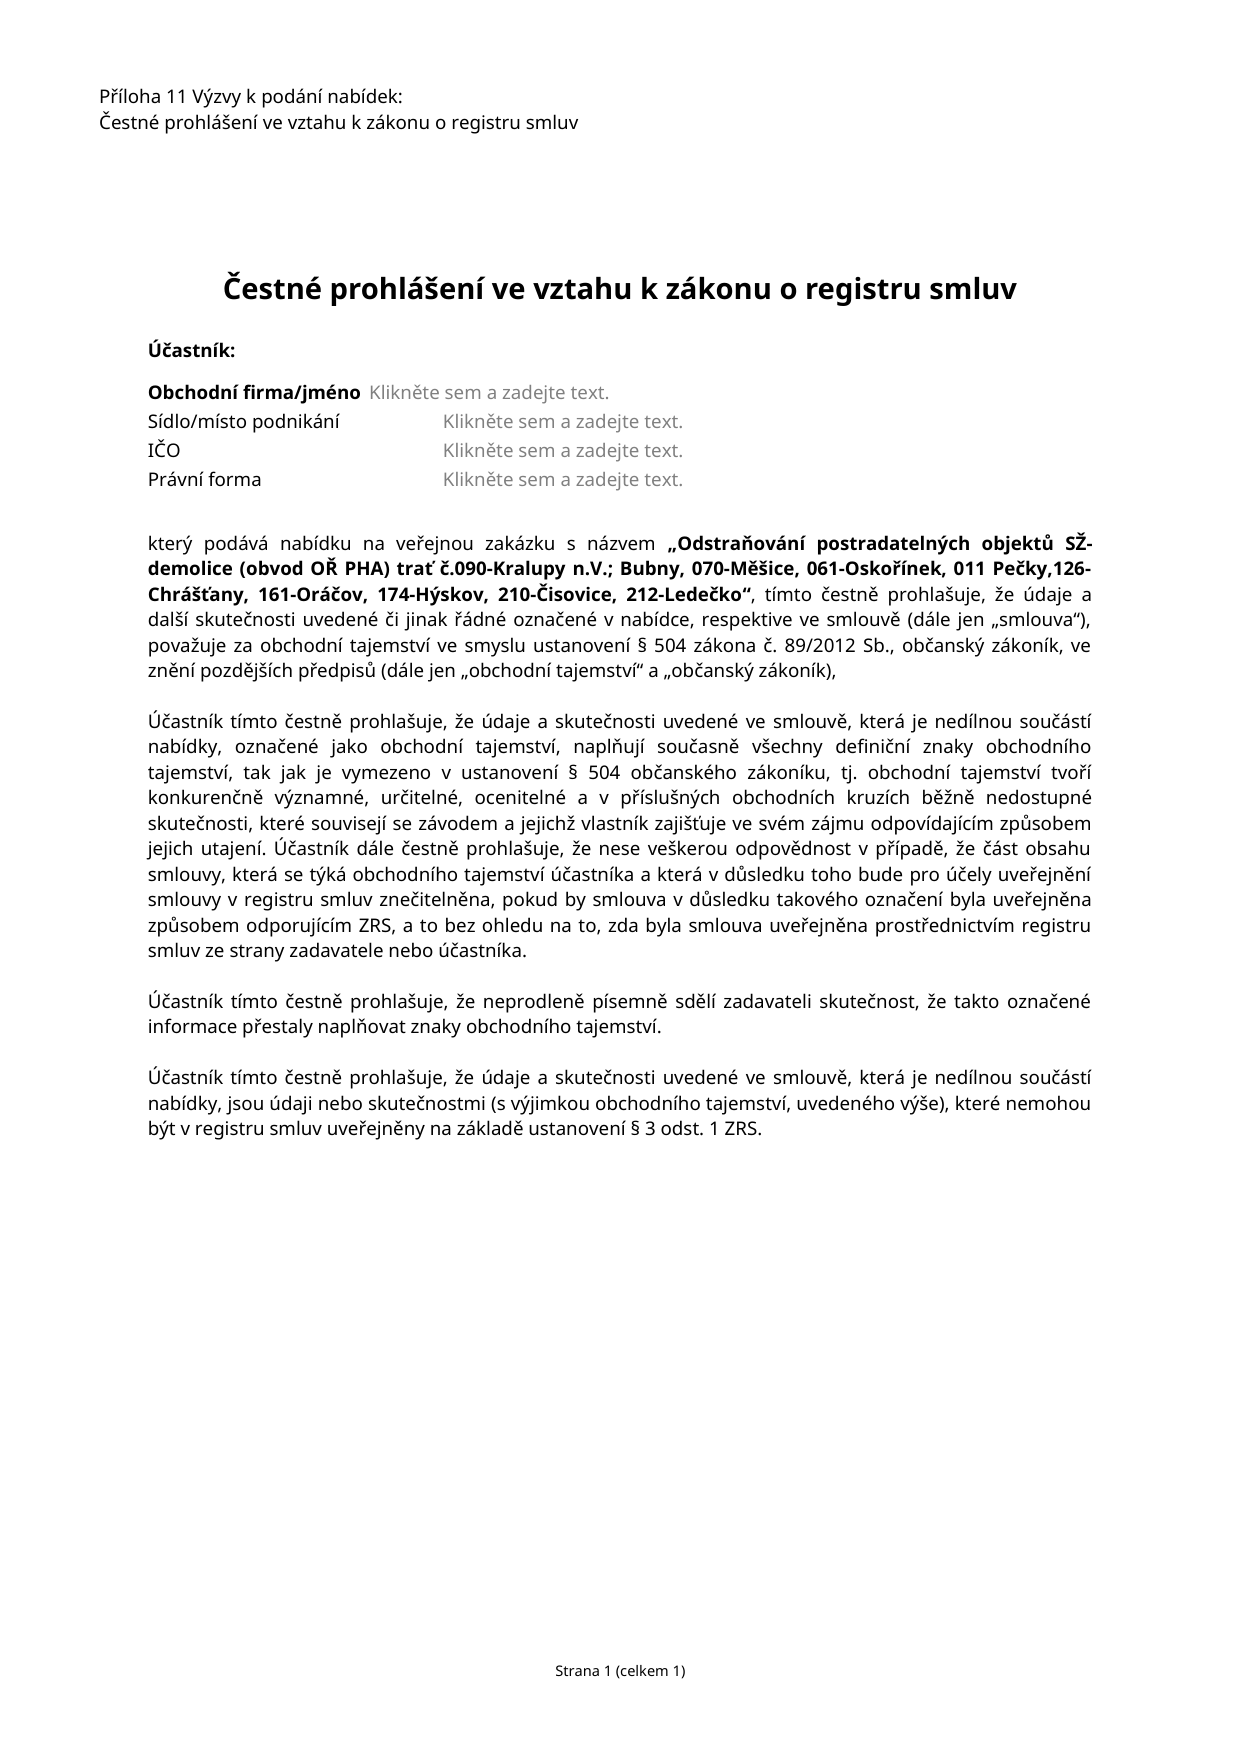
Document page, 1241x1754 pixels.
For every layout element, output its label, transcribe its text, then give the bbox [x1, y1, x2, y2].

text IČO [148, 434, 1093, 463]
text Účastník tímto čestně prohlašuje, že neprodleně písemně sdělí zadavateli skutečnost, že takto označené informace přestaly naplňovat znaky obchodního tajemství. [148, 988, 1093, 1039]
text Právní forma [148, 463, 1093, 492]
text Účastník tímto čestně prohlašuje, že údaje a skutečnosti uvedené ve smlouvě, která je nedílnou součástí nabídky, jsou údaji nebo skutečnostmi (s výjimkou obchodního tajemství, uvedeného výše), které nemohou být v registru smluv uveřejněny na základě ustanovení § 3 odst. 1 ZRS. [148, 1064, 1093, 1141]
text Účastník tímto čestně prohlašuje, že údaje a skutečnosti uvedené ve smlouvě, která je nedílnou součástí nabídky, označené jako obchodní tajemství, naplňují současně všechny definiční znaky obchodního tajemství, tak jak je vymezeno v ustanovení § 504 občanského zákoníku, tj. obchodní tajemství tvoří konkurenčně významné, určitelné, ocenitelné a v příslušných obchodních kruzích běžně nedostupné skutečnosti, které souvisejí se závodem a jejichž vlastník zajišťuje ve svém zájmu odpovídajícím způsobem jejich utajení. Účastník dále čestně prohlašuje, že nese veškerou odpovědnost v případě, že část obsahu smlouvy, která se týká obchodního tajemství účastníka a která v důsledku toho bude pro účely uveřejnění smlouvy v registru smluv znečitelněna, pokud by smlouva v důsledku takového označení byla uveřejněna způsobem odporujícím ZRS, a to bez ohledu na to, zda byla smlouva uveřejněna prostřednictvím registru smluv ze strany zadavatele nebo účastníka. [148, 708, 1093, 963]
title Čestné prohlášení ve vztahu k zákonu o registru smluv [148, 268, 1093, 308]
text který podává nabídku na veřejnou zakázku s názvem „Odstraňování postradatelných objektů SŽ-demolice (obvod OŘ PHA) trať č.090-Kralupy n.V.; Bubny, 070-Měšice, 061-Oskořínek, 011 Pečky,126-Chrášťany, 161-Oráčov, 174-Hýskov, 210-Čisovice, 212-Ledečko“, tímto čestně prohlašuje, že údaje a další skutečnosti uvedené či jinak řádné označené v nabídce, respektive ve smlouvě (dále jen „smlouva“), považuje za obchodní tajemství ve smyslu ustanovení § 504 zákona č. 89/2012 Sb., občanský zákoník, ve znění pozdějších předpisů (dále jen „obchodní tajemství“ a „občanský zákoník), [148, 530, 1093, 683]
text Účastník: [148, 333, 1093, 364]
text Sídlo/místo podnikání [148, 405, 1093, 434]
text Obchodní firma/jméno [148, 376, 1093, 405]
